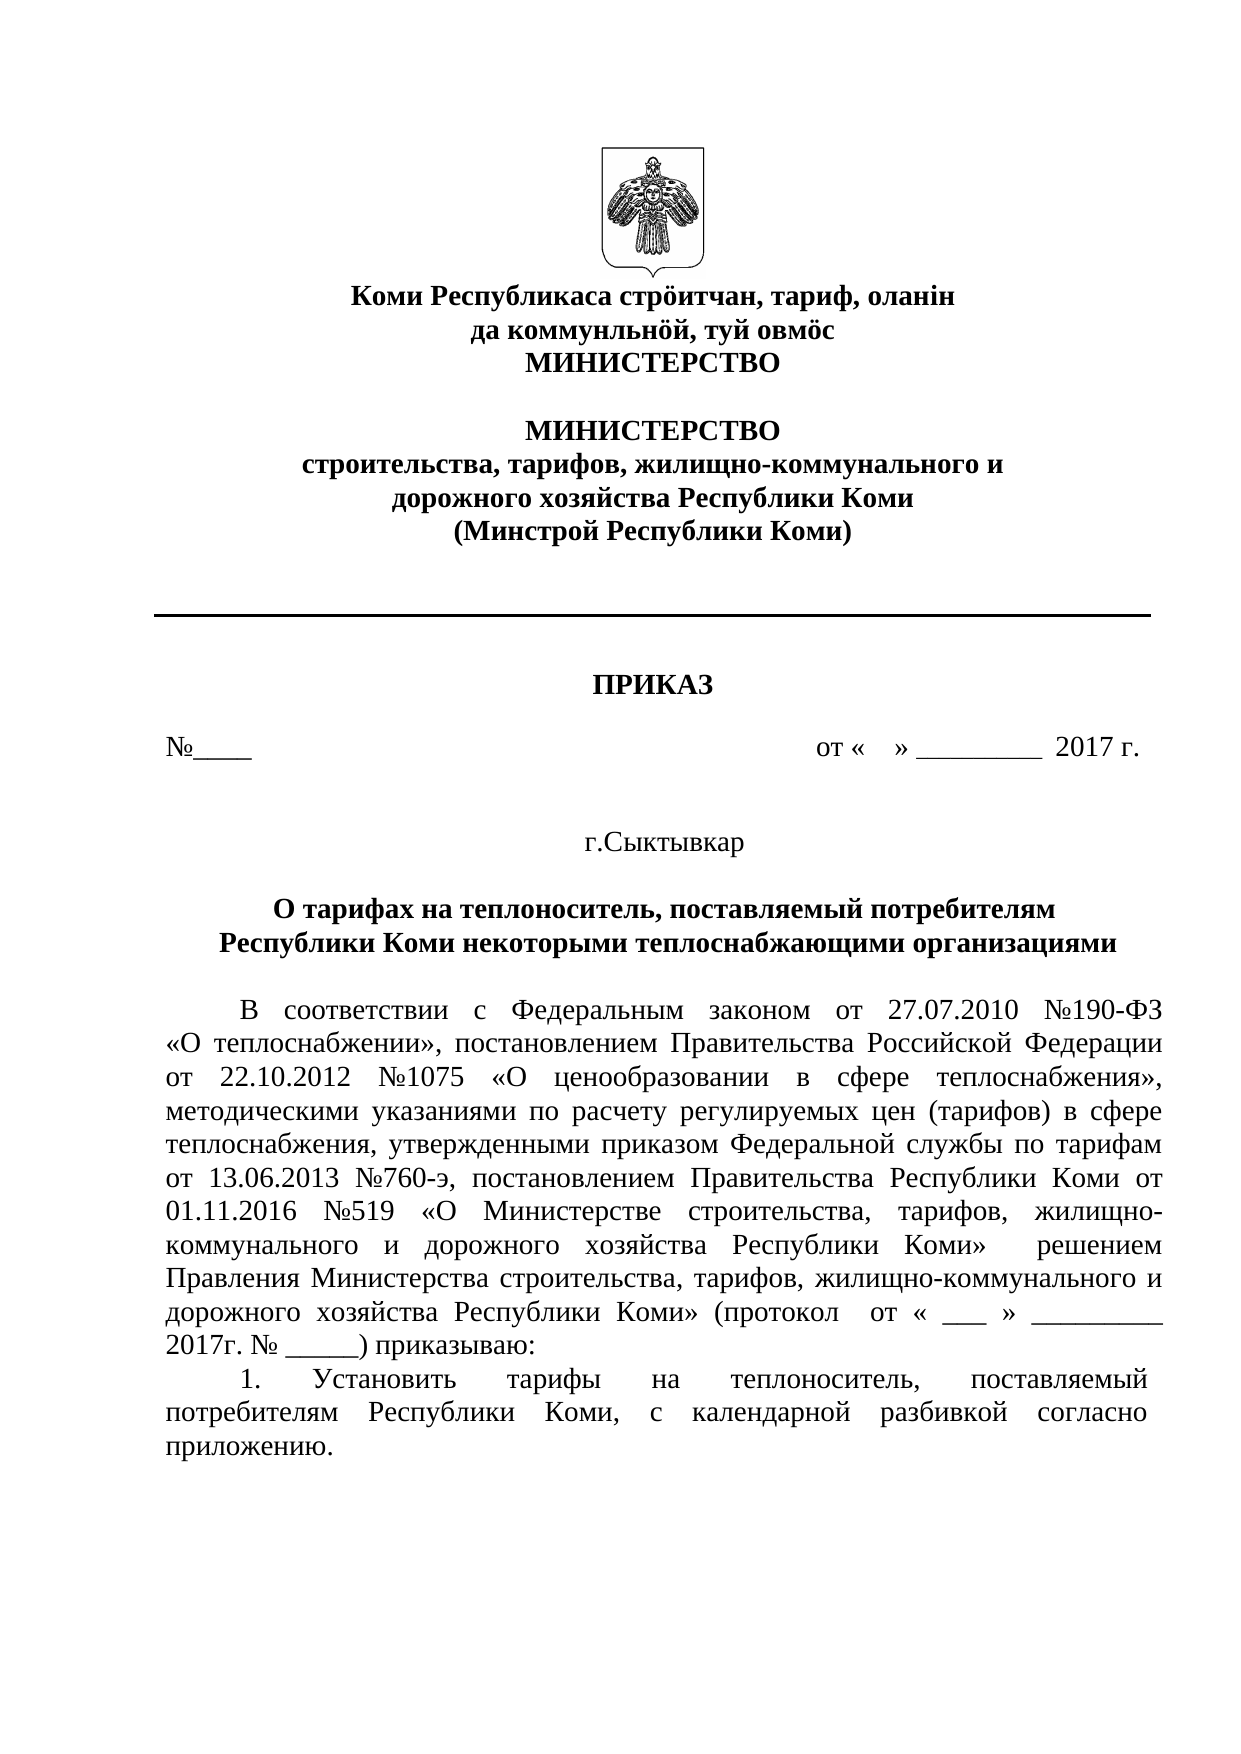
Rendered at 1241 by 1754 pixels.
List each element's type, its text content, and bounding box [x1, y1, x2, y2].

text Республики Коми некоторыми теплоснабжающими организациями [165, 925, 1163, 958]
text В соответствии с Федеральным законом от 27.07.2010 №190-ФЗ «О теплоснабжении», постановлением Правительства Российской Федерации от 22.10.2012 №1075 «О ценообразовании в сфере теплоснабжения», методическими указаниями по расчету регулируемых цен (тарифов) в сфере теплоснабжения, утвержденными приказом Федеральной службы по тарифам от 13.06.2013 №760-э, постановлением Правительства Республики Коми от 01.11.2016 №519 «О Министерстве строительства, тарифов, жилищно-коммунального и дорожного хозяйства Республики Коми» решением Правления Министерства строительства, тарифов, жилищно-коммунального и дорожного хозяйства Республики Коми» (протокол от « ___ » _________ 2017г. № _____) приказываю: [165, 992, 1163, 1361]
text 1. Установить тарифы на теплоноситель, поставляемый потребителям Республики Коми, с календарной разбивкой согласно приложению. [165, 1361, 1149, 1462]
text О тарифах на теплоноситель, поставляемый потребителям [165, 891, 1163, 925]
picture [599, 147, 706, 279]
